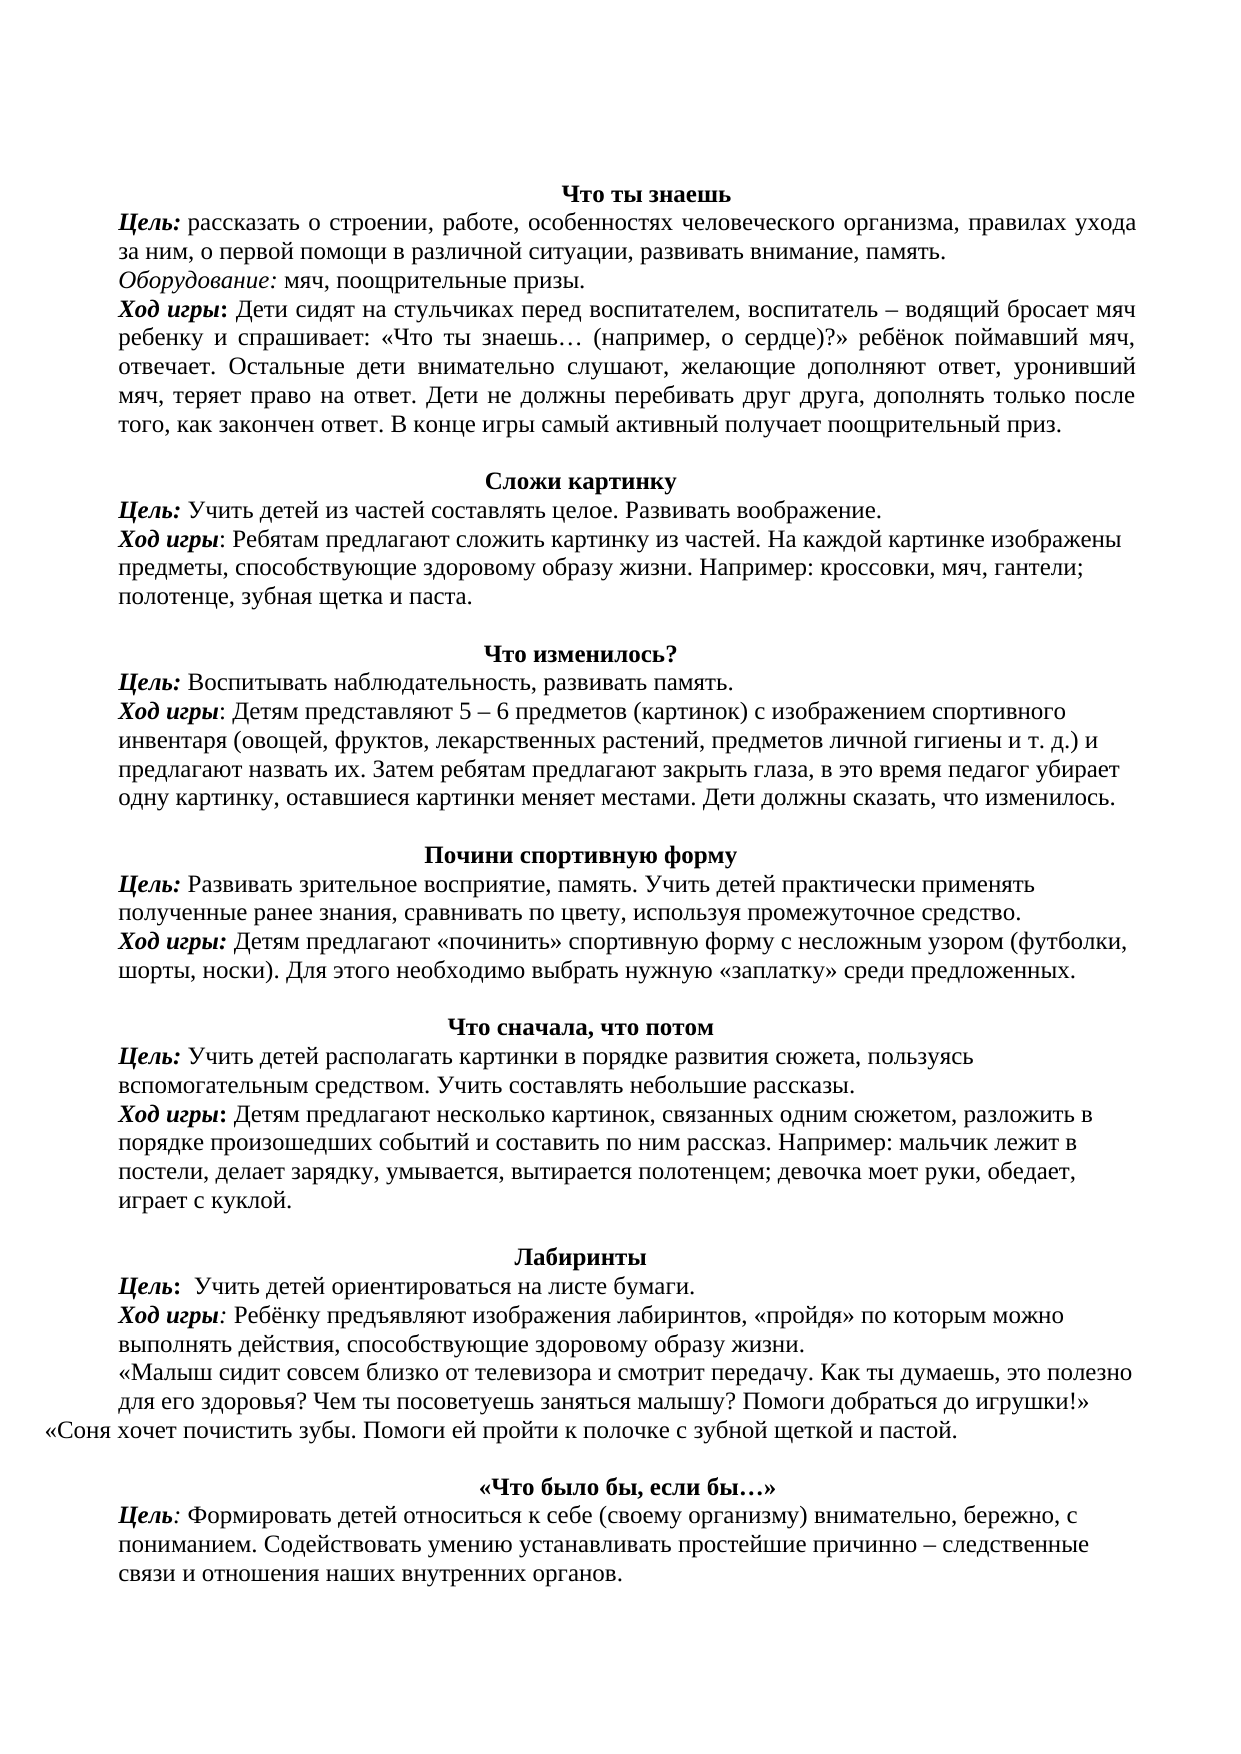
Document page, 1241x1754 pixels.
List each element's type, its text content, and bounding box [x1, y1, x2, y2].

text Ход игры: Детям предлагают «починить» спортивную форму с несложным узором (футболки, шорты, носки). Для этого необходимо выбрать нужную «заплатку» среди предложенных. [118, 926, 1137, 984]
text Лабиринты [24, 1242, 1137, 1271]
text Цель: Учить детей располагать картинки в порядке развития сюжета, пользуясь вспомогательным средством. Учить составлять небольшие рассказы. [118, 1041, 1137, 1099]
text Ход игры: Детям представляют 5 – 6 предметов (картинок) с изображением спортивного инвентаря (овощей, фруктов, лекарственных растений, предметов личной гигиены и т. д.) и предлагают назвать их. Затем ребятам предлагают закрыть глаза, в это время педагог убирает одну картинку, оставшиеся картинки меняет местами. Дети должны сказать, что изменилось. [118, 696, 1137, 811]
text Что ты знаешь [156, 179, 1137, 207]
text Ход игры: Ребятам предлагают сложить картинку из частей. На каждой картинке изображены предметы, способствующие здоровому образу жизни. Например: кроссовки, мяч, гантели; полотенце, зубная щетка и паста. [118, 524, 1137, 610]
text «Что было бы, если бы…» [118, 1472, 1137, 1501]
text «Соня хочет почистить зубы. Помоги ей пройти к полочке с зубной щеткой и пастой. [24, 1415, 1137, 1444]
text Что изменилось? [24, 639, 1137, 667]
text Цель: Учить детей из частей составлять целое. Развивать воображение. [24, 495, 1137, 524]
text Почини спортивную форму [24, 840, 1137, 869]
text Что сначала, что потом [24, 1012, 1137, 1041]
text Сложи картинку [24, 466, 1137, 495]
text Цель: Учить детей ориентироваться на листе бумаги. [24, 1271, 1137, 1300]
text Ход игры: Ребёнку предъявляют изображения лабиринтов, «пройдя» по которым можно выполнять действия, способствующие здоровому образу жизни. [118, 1300, 1137, 1357]
text «Малыш сидит совсем близко от телевизора и смотрит передачу. Как ты думаешь, это полезно для его здоровья? Чем ты посоветуешь заняться малышу? Помоги добраться до игрушки!» [118, 1357, 1137, 1415]
text Цель: Воспитывать наблюдательность, развивать память. [24, 667, 1137, 696]
text Ход игры: Дети сидят на стульчиках перед воспитателем, воспитатель – водящий бросает мяч ребенку и спрашивает: «Что ты знаешь… (например, о сердце)?» ребёнок поймавший мяч, отвечает. Остальные дети внимательно слушают, желающие дополняют ответ, уронивший мяч, теряет право на ответ. Дети не должны перебивать друг друга, дополнять только после того, как закончен ответ. В конце игры самый активный получает поощрительный приз. [118, 294, 1137, 437]
text Ход игры: Детям предлагают несколько картинок, связанных одним сюжетом, разложить в порядке произошедших событий и составить по ним рассказ. Например: мальчик лежит в постели, делает зарядку, умывается, вытирается полотенцем; девочка моет руки, обедает, играет с куклой. [118, 1099, 1137, 1214]
text Цель: Развивать зрительное восприятие, память. Учить детей практически применять полученные ранее знания, сравнивать по цвету, используя промежуточное средство. [118, 869, 1137, 926]
text Оборудование: мяч, поощрительные призы. [118, 265, 1137, 294]
text Цель: Формировать детей относиться к себе (своему организму) внимательно, бережно, с пониманием. Содействовать умению устанавливать простейшие причинно – следственные связи и отношения наших внутренних органов. [118, 1501, 1137, 1587]
text Цель: рассказать о строении, работе, особенностях человеческого организма, правилах ухода за ним, о первой помощи в различной ситуации, развивать внимание, память. [118, 207, 1137, 265]
